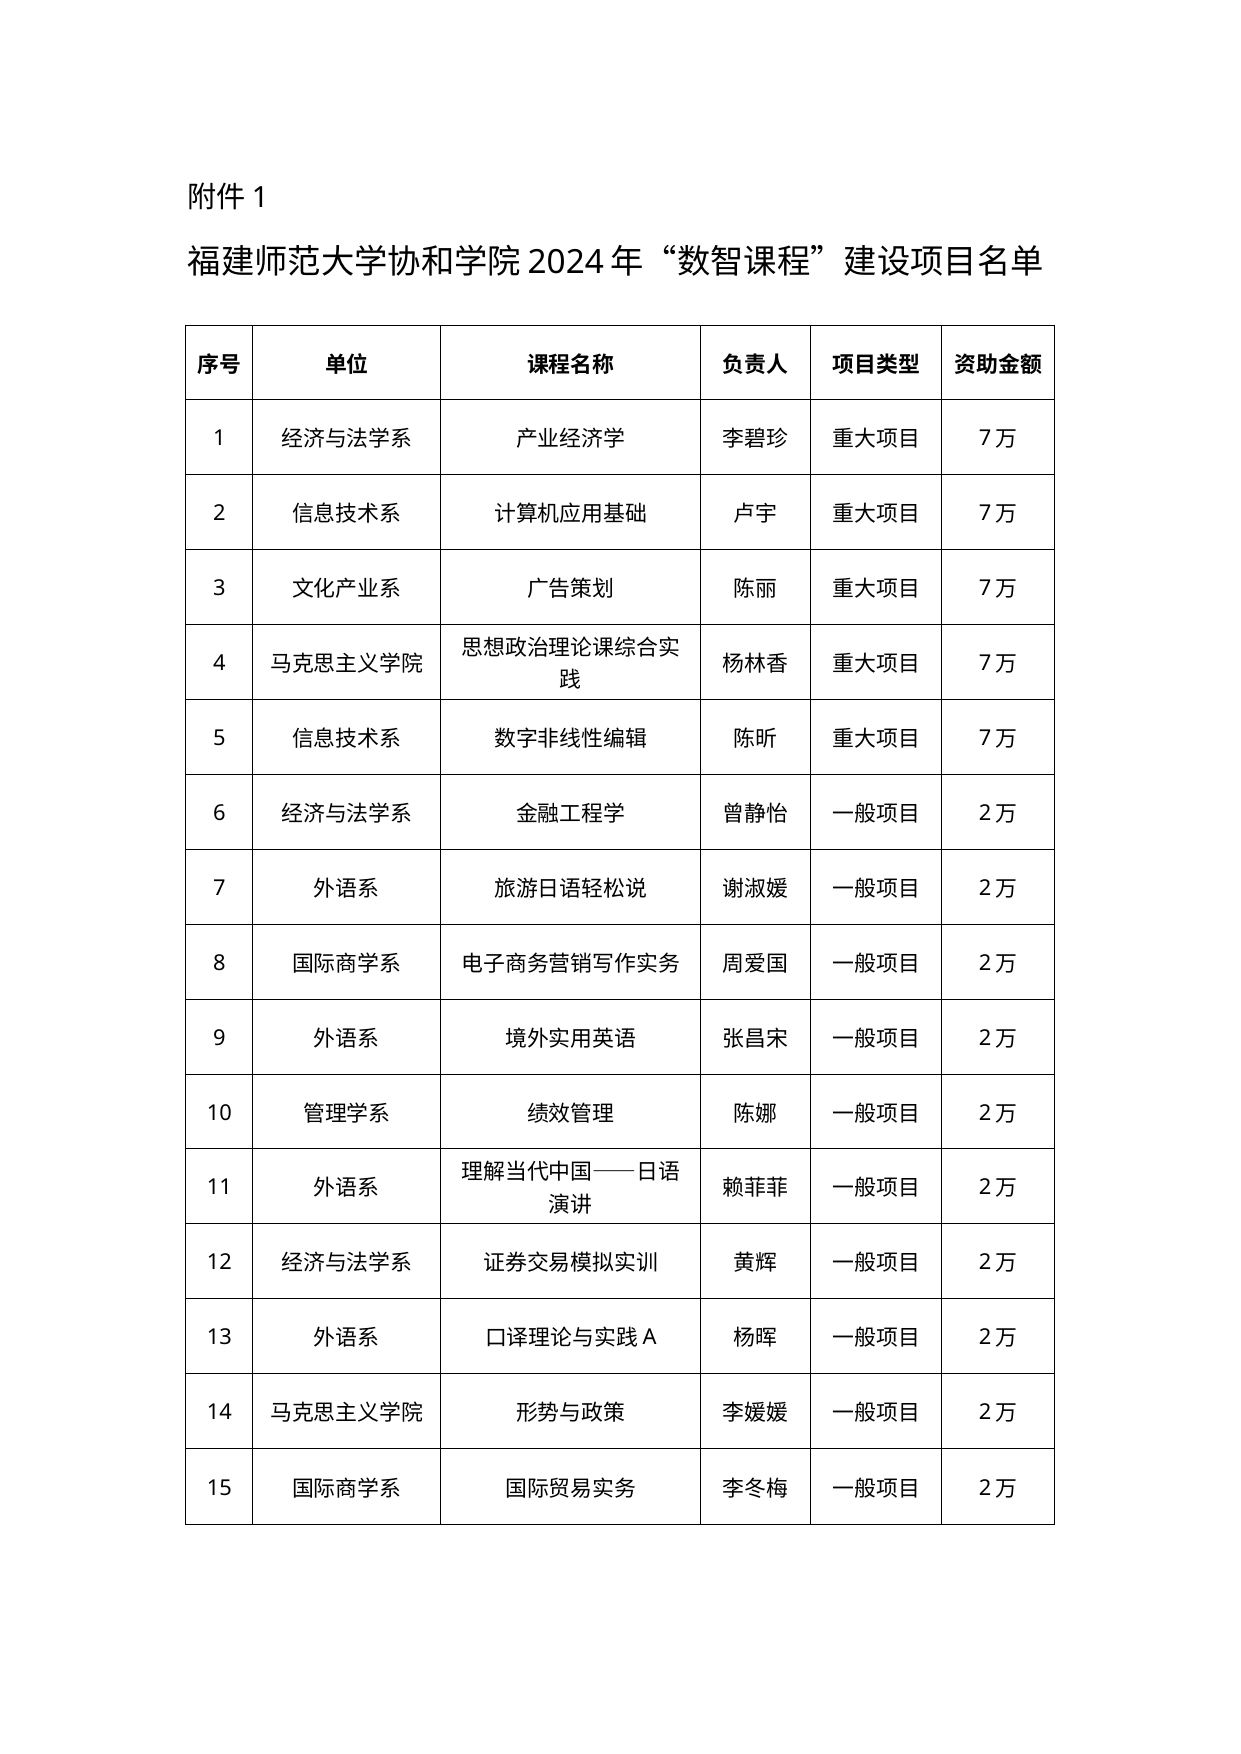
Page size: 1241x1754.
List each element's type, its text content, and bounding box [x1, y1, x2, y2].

table_cell 7 [186, 850, 252, 924]
table_cell 外语系 [253, 1299, 440, 1373]
table_cell 赖菲菲 [701, 1149, 810, 1223]
table_cell 14 [186, 1374, 252, 1448]
table_cell 一般项目 [811, 1075, 941, 1148]
table_cell 杨林香 [701, 625, 810, 699]
table_cell 计算机应用基础 [441, 475, 700, 549]
table_cell 2万 [942, 925, 1054, 998]
table_cell 一般项目 [811, 1374, 941, 1448]
table_cell 7万 [942, 550, 1054, 624]
table_cell 经济与法学系 [253, 400, 440, 474]
table_cell 杨晖 [701, 1299, 810, 1373]
table_cell 一般项目 [811, 1000, 941, 1073]
table_cell 2万 [942, 1299, 1054, 1373]
table_cell 马克思主义学院 [253, 625, 440, 699]
table_cell 一般项目 [811, 775, 941, 849]
table_cell 信息技术系 [253, 475, 440, 549]
table_cell 思想政治理论课综合实践 [441, 625, 700, 699]
table_cell 管理学系 [253, 1075, 440, 1148]
table_cell 文化产业系 [253, 550, 440, 624]
table_cell 2 [186, 475, 252, 549]
table_cell 2万 [942, 1000, 1054, 1073]
table_cell 国际商学系 [253, 925, 440, 998]
table_cell 经济与法学系 [253, 1224, 440, 1298]
table_cell 重大项目 [811, 700, 941, 774]
table_cell 一般项目 [811, 1299, 941, 1373]
table_cell 信息技术系 [253, 700, 440, 774]
table_cell 外语系 [253, 1000, 440, 1073]
table_cell 境外实用英语 [441, 1000, 700, 1073]
table_cell 一般项目 [811, 1149, 941, 1223]
table_cell 12 [186, 1224, 252, 1298]
table_cell 重大项目 [811, 475, 941, 549]
table_cell 国际贸易实务 [441, 1449, 700, 1524]
table_cell 1 [186, 400, 252, 474]
table_cell 6 [186, 775, 252, 849]
table_cell 7万 [942, 700, 1054, 774]
table_cell 外语系 [253, 1149, 440, 1223]
table_cell 7万 [942, 475, 1054, 549]
table_cell 7万 [942, 400, 1054, 474]
table_cell 9 [186, 1000, 252, 1073]
table_cell 经济与法学系 [253, 775, 440, 849]
table_cell 广告策划 [441, 550, 700, 624]
table_cell 证券交易模拟实训 [441, 1224, 700, 1298]
table_cell 2万 [942, 1224, 1054, 1298]
table_cell 重大项目 [811, 625, 941, 699]
table_header 负责人 [701, 326, 810, 399]
table_cell 周爱国 [701, 925, 810, 998]
table_cell 5 [186, 700, 252, 774]
table_header 单位 [253, 326, 440, 399]
table_cell 一般项目 [811, 925, 941, 998]
table_cell 李冬梅 [701, 1449, 810, 1524]
table_cell 理解当代中国——日语演讲 [441, 1149, 700, 1223]
table_cell 形势与政策 [441, 1374, 700, 1448]
table_cell 4 [186, 625, 252, 699]
table_header 项目类型 [811, 326, 941, 399]
table_cell 2万 [942, 775, 1054, 849]
table_cell 陈昕 [701, 700, 810, 774]
table_cell 绩效管理 [441, 1075, 700, 1148]
table_cell 陈丽 [701, 550, 810, 624]
table_cell 重大项目 [811, 400, 941, 474]
table_cell 11 [186, 1149, 252, 1223]
table_cell 2万 [942, 1374, 1054, 1448]
table_cell 黄辉 [701, 1224, 810, 1298]
table_cell 陈娜 [701, 1075, 810, 1148]
table_cell 10 [186, 1075, 252, 1148]
table_cell 13 [186, 1299, 252, 1373]
table_cell 旅游日语轻松说 [441, 850, 700, 924]
table_cell 电子商务营销写作实务 [441, 925, 700, 998]
table_cell 谢淑媛 [701, 850, 810, 924]
table_cell 张昌宋 [701, 1000, 810, 1073]
table_cell 7万 [942, 625, 1054, 699]
text 附件1 [187, 162, 1053, 227]
table_cell 产业经济学 [441, 400, 700, 474]
table_cell 2万 [942, 1449, 1054, 1524]
table_header 资助金额 [942, 326, 1054, 399]
table_cell 2万 [942, 850, 1054, 924]
table_cell 一般项目 [811, 1224, 941, 1298]
table_cell 重大项目 [811, 550, 941, 624]
table_cell 李碧珍 [701, 400, 810, 474]
text 福建师范大学协和学院2024年“数智课程”建设项目名单 [187, 227, 1053, 292]
table_cell 3 [186, 550, 252, 624]
table_cell 2万 [942, 1149, 1054, 1223]
table_cell 国际商学系 [253, 1449, 440, 1524]
table_cell 外语系 [253, 850, 440, 924]
table_cell 15 [186, 1449, 252, 1524]
table_cell 2万 [942, 1075, 1054, 1148]
table_cell 一般项目 [811, 1449, 941, 1524]
table_cell 李媛媛 [701, 1374, 810, 1448]
table_cell 数字非线性编辑 [441, 700, 700, 774]
table_cell 一般项目 [811, 850, 941, 924]
table_cell 金融工程学 [441, 775, 700, 849]
table_cell 曾静怡 [701, 775, 810, 849]
table_header 序号 [186, 326, 252, 399]
table_header 课程名称 [441, 326, 700, 399]
table_cell 8 [186, 925, 252, 998]
table_cell 口译理论与实践A [441, 1299, 700, 1373]
table_cell 马克思主义学院 [253, 1374, 440, 1448]
table_cell 卢宇 [701, 475, 810, 549]
